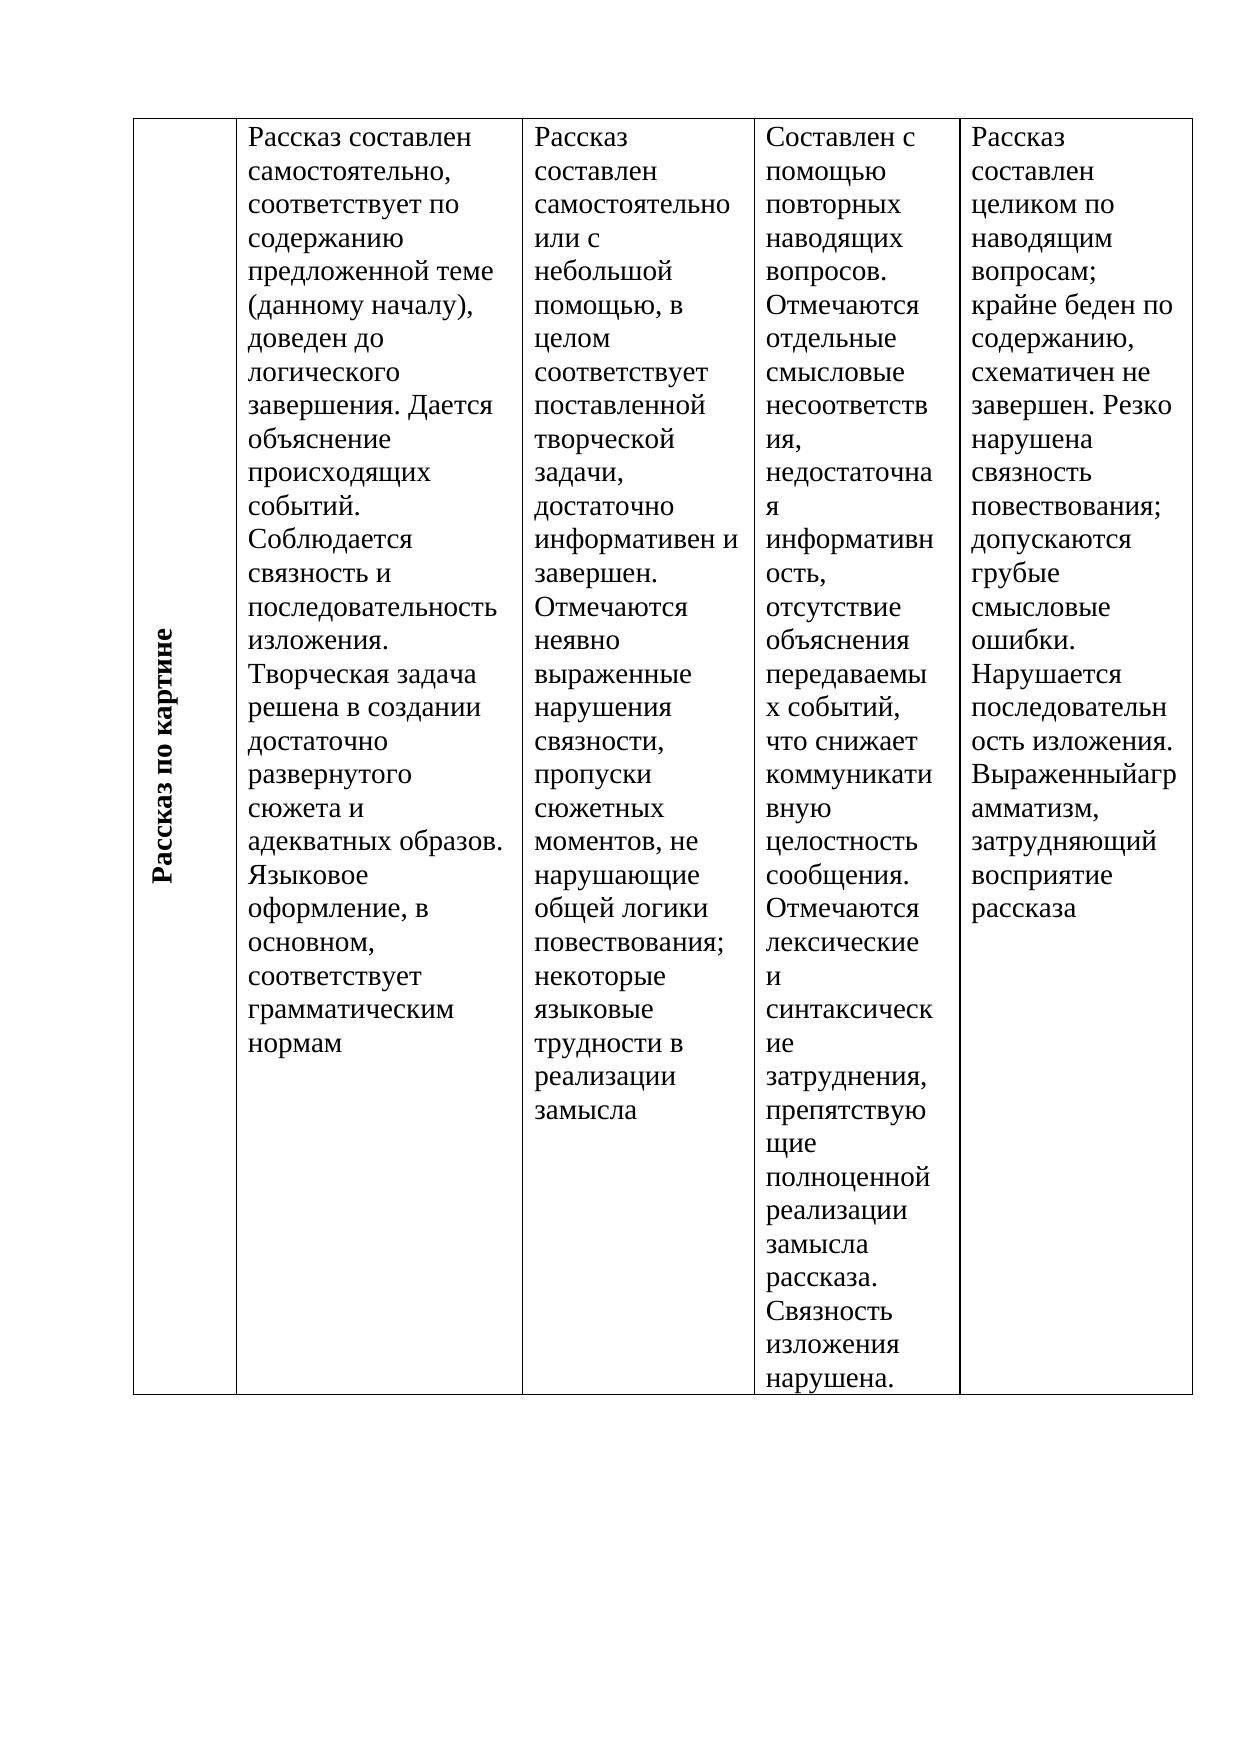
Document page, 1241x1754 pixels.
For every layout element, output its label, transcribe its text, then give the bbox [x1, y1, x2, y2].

table_cell Рассказ по картине [134, 119, 236, 1394]
table_cell Рассказ составлен целиком по наводящим вопросам; крайне беден по содержанию, схематичен не завершен. Резко нарушена связность повествования; допускаются грубые смысловые ошибки. Нарушается последовательность изложения. Выраженныйаграмматизм, затрудняющий восприятие рассказа [961, 119, 1192, 1394]
table_cell Рассказ составлен самостоятельно, соответствует по содержанию предложенной теме (данному началу), доведен до логического завершения. Дается объяснение происходящих событий. Соблюдается связность и последовательность изложения. Творческая задача решена в создании достаточно развернутого сюжета и адекватных образов. Языковое оформление, в основном, соответствует грамматическим нормам [237, 119, 522, 1394]
table_cell Рассказ составлен самостоятельно или с небольшой помощью, в целом соответствует поставленной творческой задачи, достаточно информативен и завершен. Отмечаются неявно выраженные нарушения связности, пропуски сюжетных моментов, не нарушающие общей логики повествования; некоторые языковые трудности в реализации замысла [523, 119, 754, 1394]
table_cell Составлен с помощью повторных наводящих вопросов. Отмечаются отдельные смысловые несоответствия, недостаточная информативность, отсутствие объяснения передаваемых событий, что снижает коммуникативную целостность сообщения. Отмечаются лексические и синтаксические затруднения, препятствующие полноценной реализации замысла рассказа. Связность изложения нарушена. [755, 119, 959, 1394]
